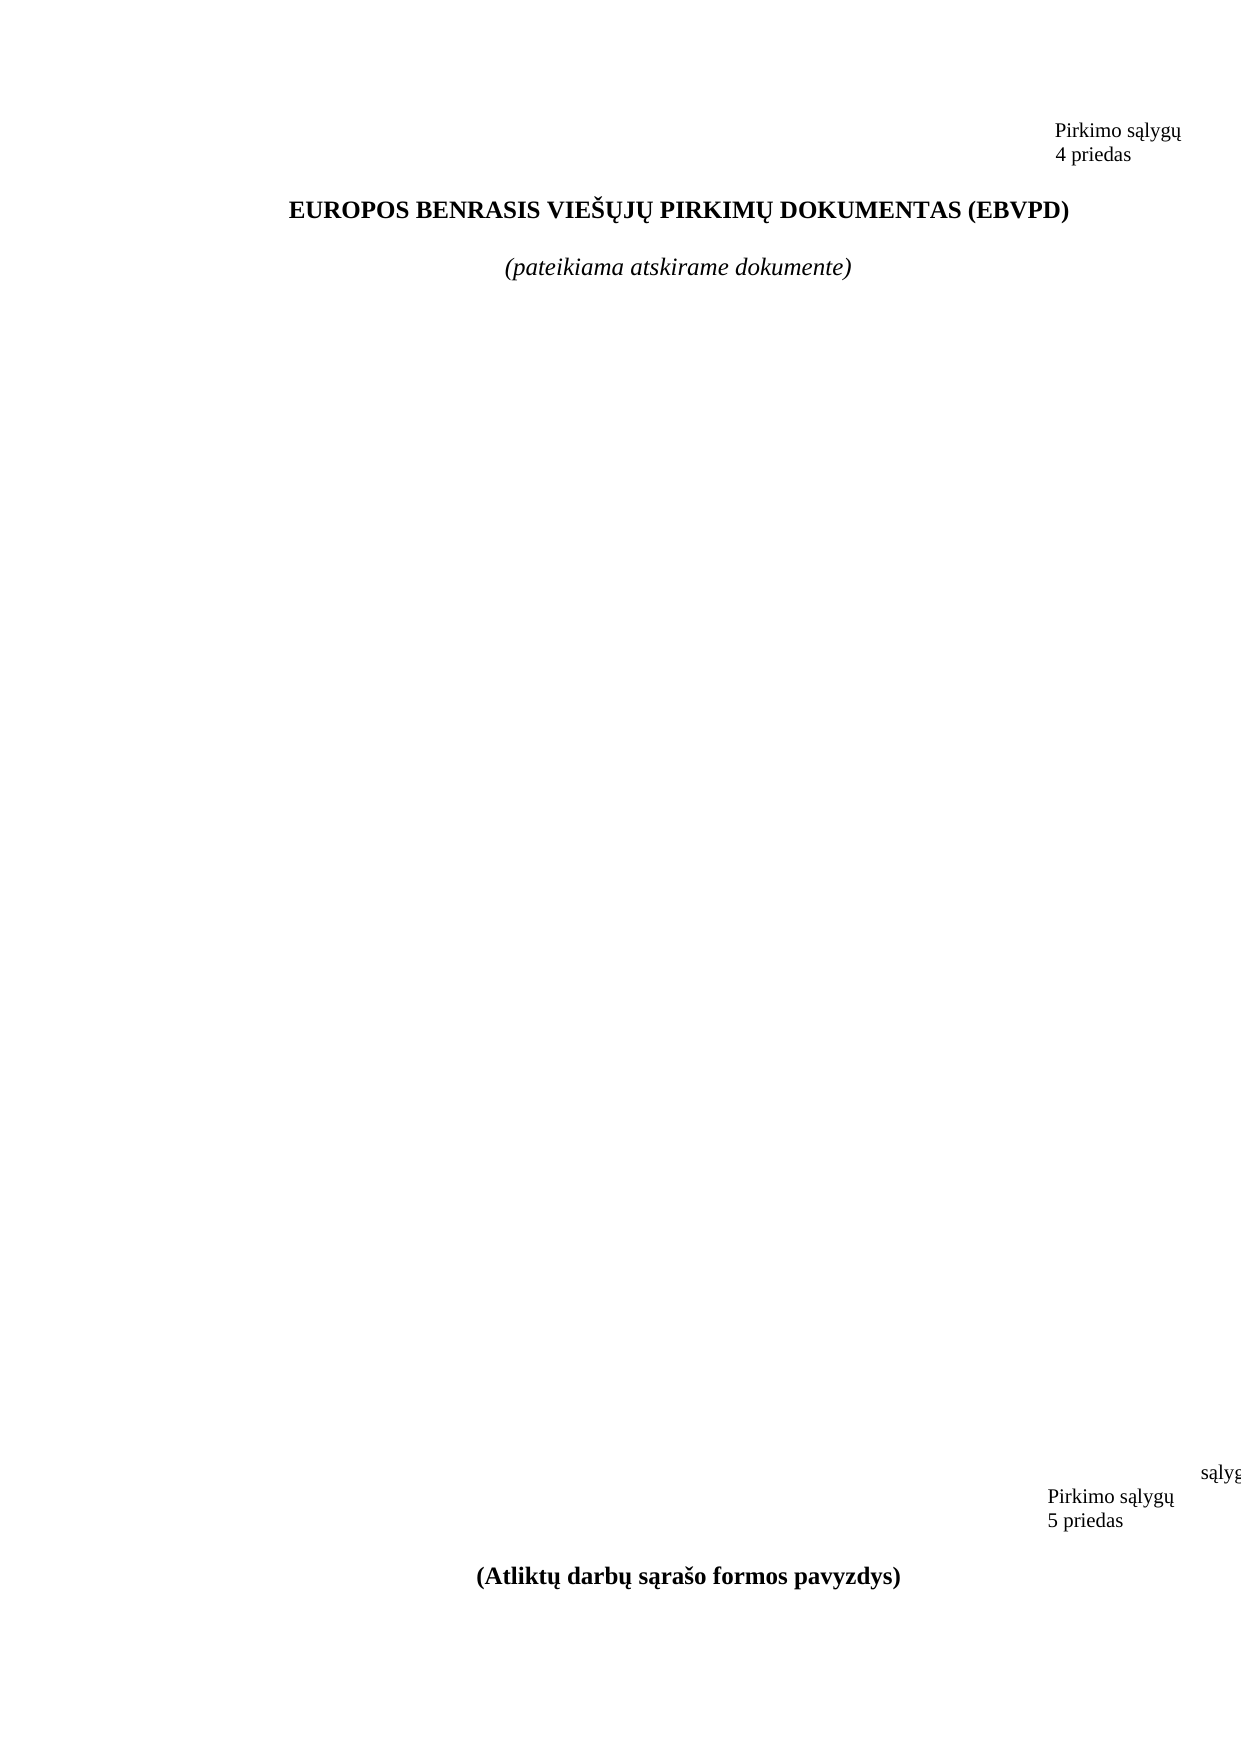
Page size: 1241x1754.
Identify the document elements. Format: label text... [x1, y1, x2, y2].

text (pateikiama atskirame dokumente) [177, 252, 1181, 281]
subtitle 4 priedas [177, 142, 1181, 166]
text (Atliktų darbų sąrašo formos pavyzdys) [177, 1561, 1200, 1590]
text sąlygų [1179, 1460, 1240, 1484]
subtitle 5 priedas [177, 1508, 1181, 1532]
subtitle Pirkimo sąlygų [177, 1484, 1181, 1508]
text EUROPOS BENRASIS VIEŠŲJŲ PIRKIMŲ DOKUMENTAS (EBVPD) [177, 195, 1181, 224]
subtitle Pirkimo sąlygų [177, 118, 1181, 142]
